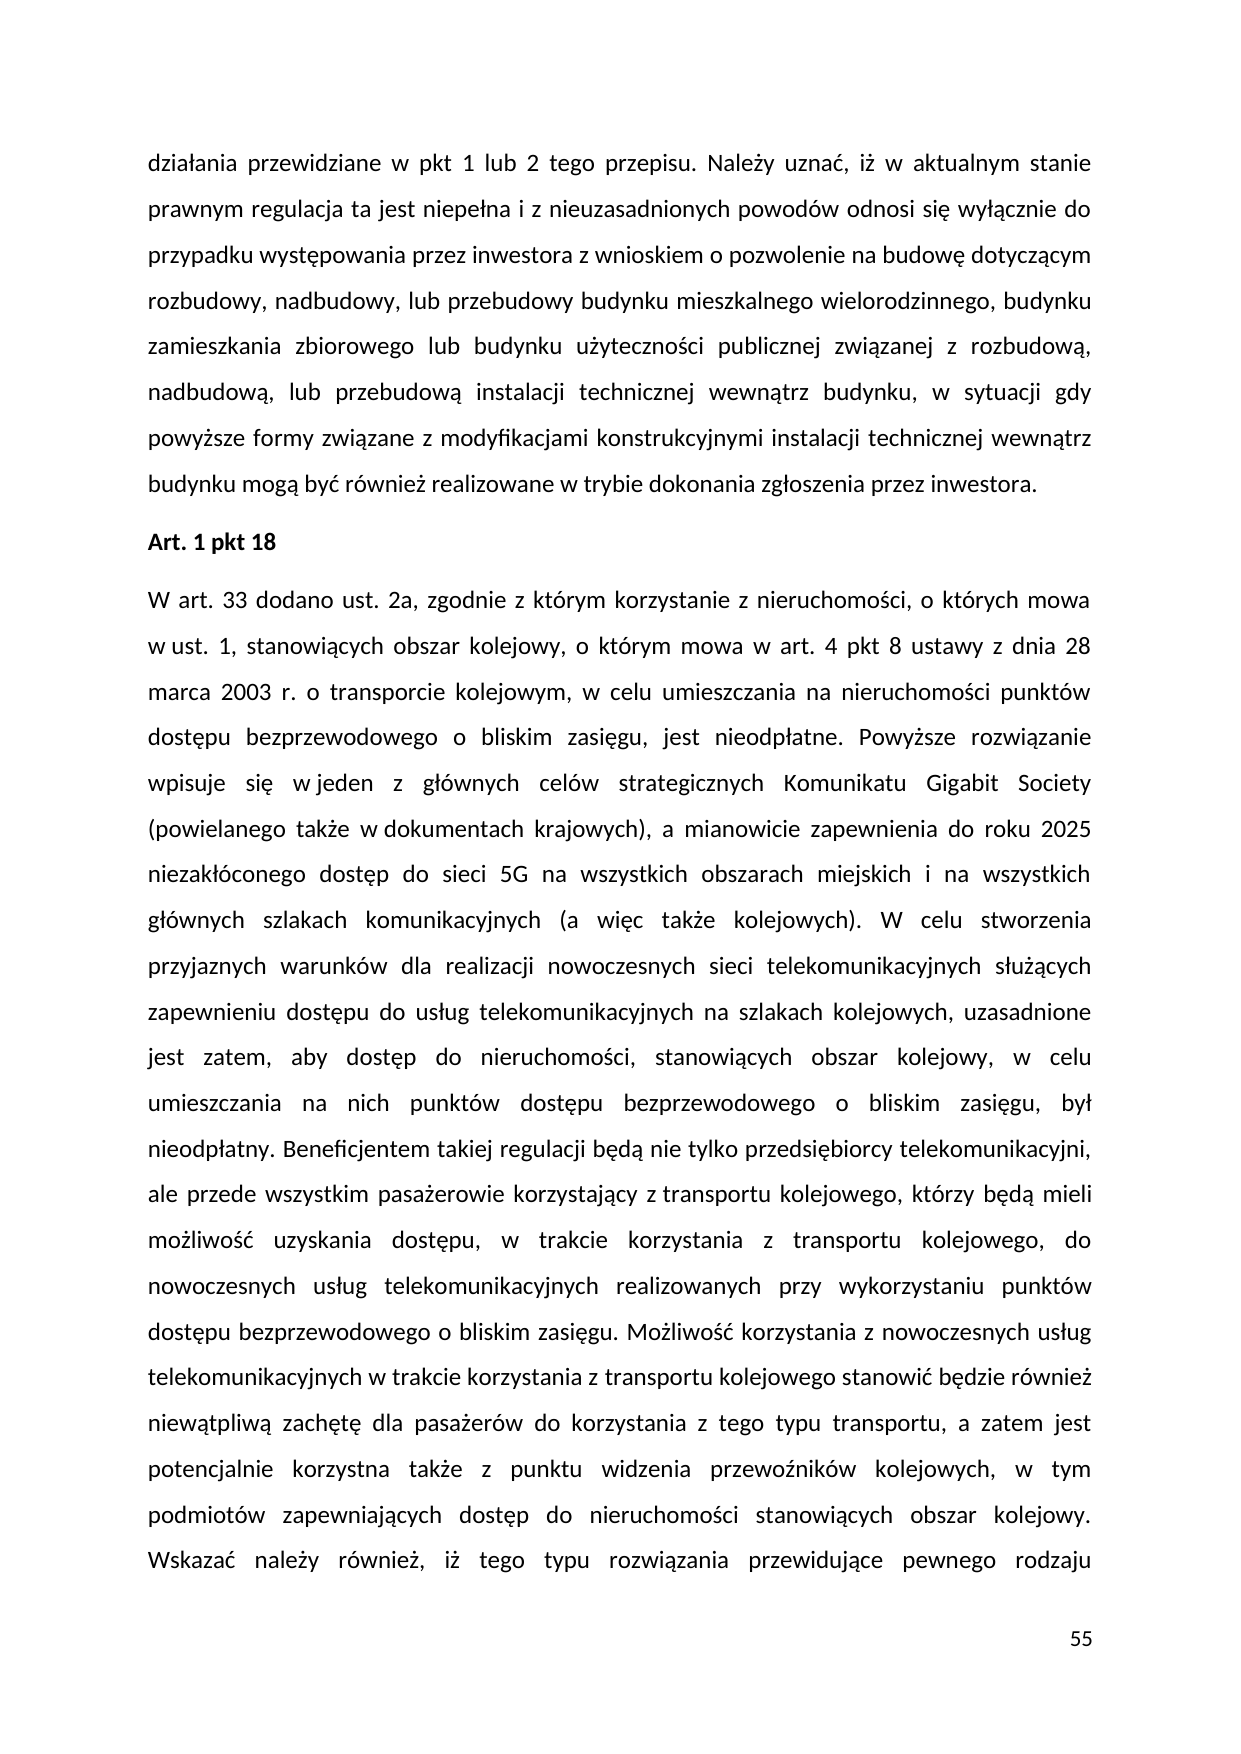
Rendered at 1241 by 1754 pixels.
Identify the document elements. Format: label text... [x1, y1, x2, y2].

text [148, 584, 1093, 1575]
text Art. 1 pkt 18 [148, 526, 1093, 556]
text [148, 148, 1093, 498]
